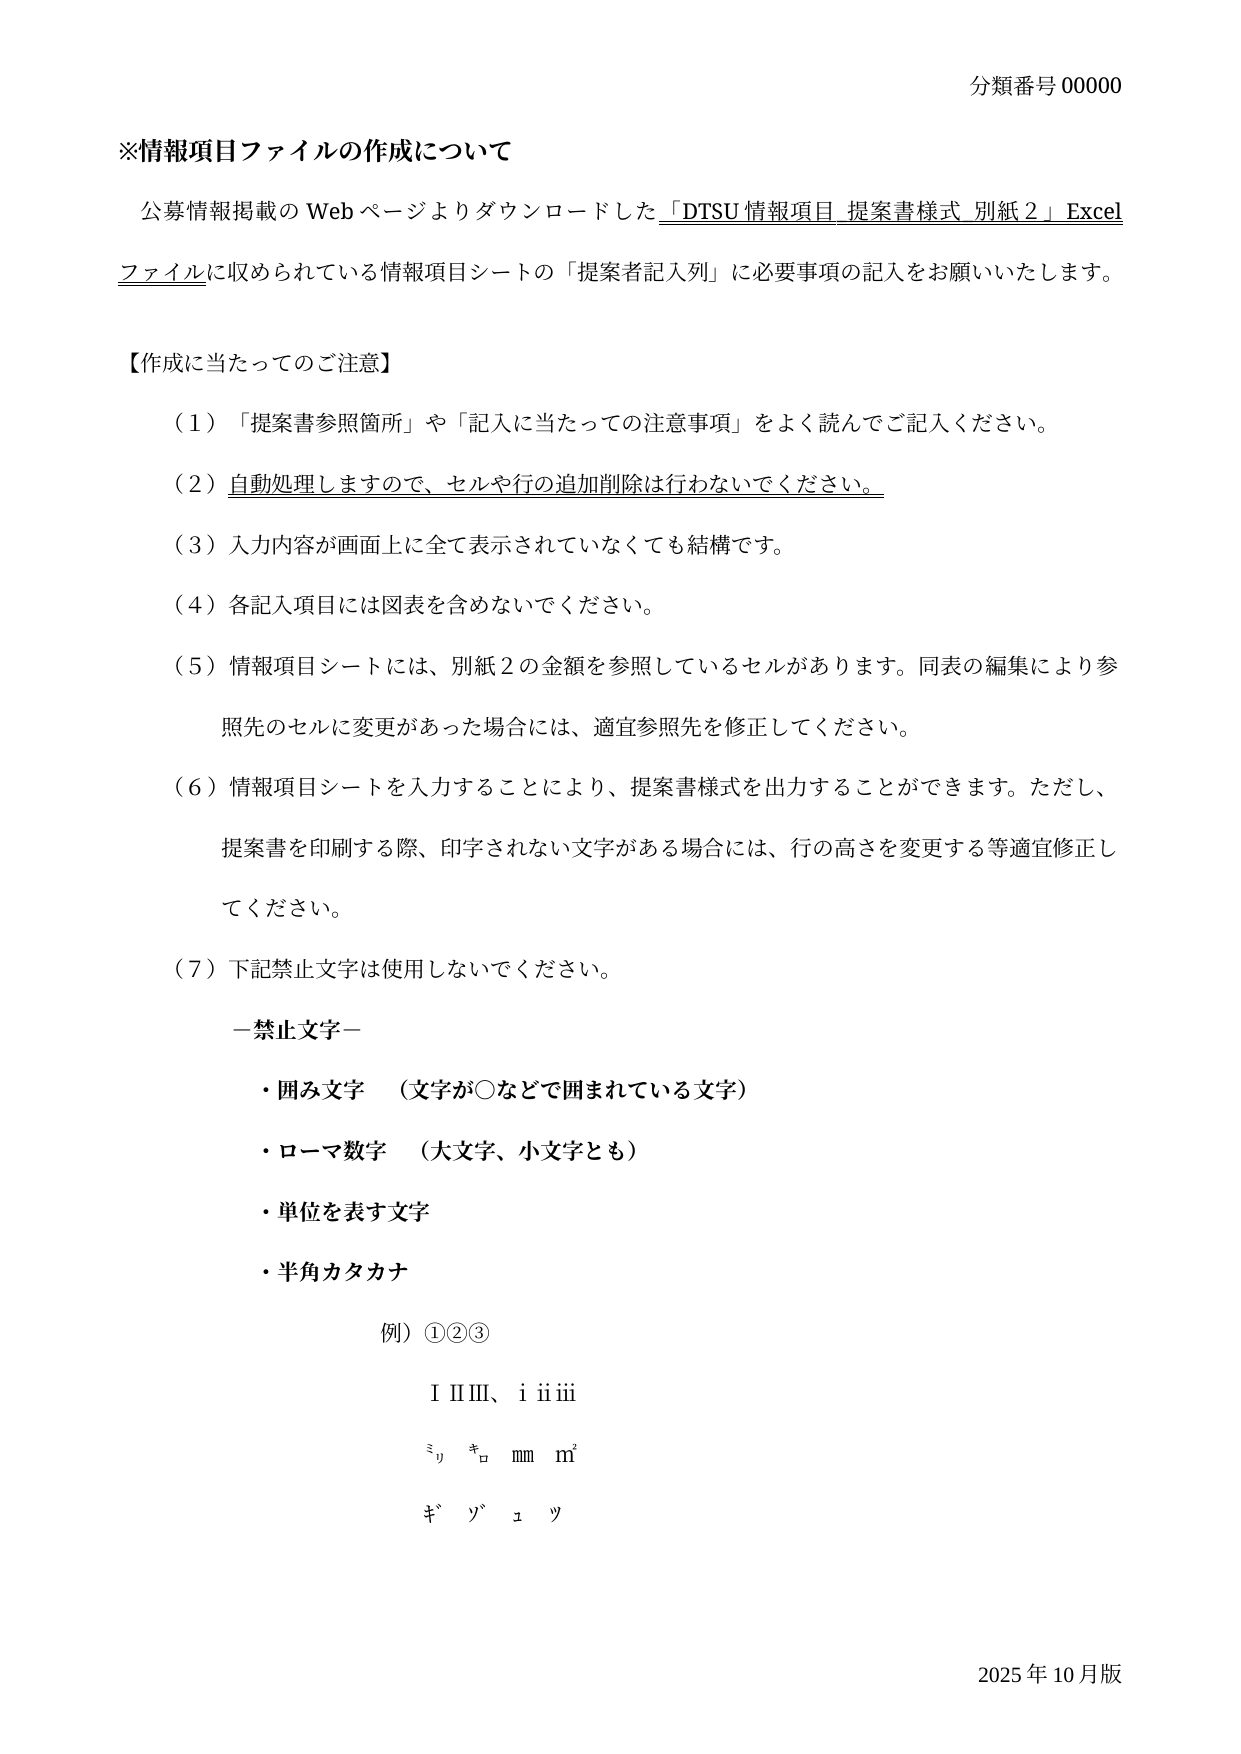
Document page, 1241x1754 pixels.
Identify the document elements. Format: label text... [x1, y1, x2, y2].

text ・ローマ数字 （大文字、小文字とも） [256, 1119, 1122, 1180]
text －禁止文字－ [210, 998, 1122, 1059]
text ・半角カタカナ [256, 1241, 1122, 1301]
text ・囲み文字 （文字が○などで囲まれている文字） [256, 1059, 1122, 1119]
text （４）各記入項目には図表を含めないでください。 [162, 574, 1122, 634]
text （６）情報項目シートを入力することにより、提案書様式を出力することができます。ただし、提案書を印刷する際、印字されない文字がある場合には、行の高さを変更する等適宜修正してください。 [162, 756, 1122, 938]
text ※情報項目ファイルの作成について [118, 119, 1128, 180]
text 公募情報掲載のWebページよりダウンロードした「DTSU情報項目_提案書様式_別紙２」Excelファイルに収められている情報項目シートの「提案者記入列」に必要事項の記入をお願いいたします。 [118, 180, 1122, 301]
text （３）入力内容が画面上に全て表示されていなくても結構です。 [162, 513, 1122, 574]
text ・単位を表す文字 [256, 1180, 1122, 1241]
text （２）自動処理しますので、セルや行の追加削除は行わないでください。 [162, 453, 1122, 513]
text （７）下記禁止文字は使用しないでください。 [162, 938, 1122, 998]
text 【作成に当たってのご注意】 [118, 331, 1122, 392]
text （５）情報項目シートには、別紙２の金額を参照しているセルがあります。同表の編集により参照先のセルに変更があった場合には、適宜参照先を修正してください。 [162, 634, 1122, 756]
text （１）「提案書参照箇所」や「記入に当たっての注意事項」をよく読んでご記入ください。 [162, 392, 1122, 453]
text 例）①②③ ⅠⅡⅢ、ⅰⅱⅲ ㍉ ㌔ ㎜ ㎡ ｷﾞ ｿﾞ ｭ ﾂ [256, 1301, 1122, 1544]
